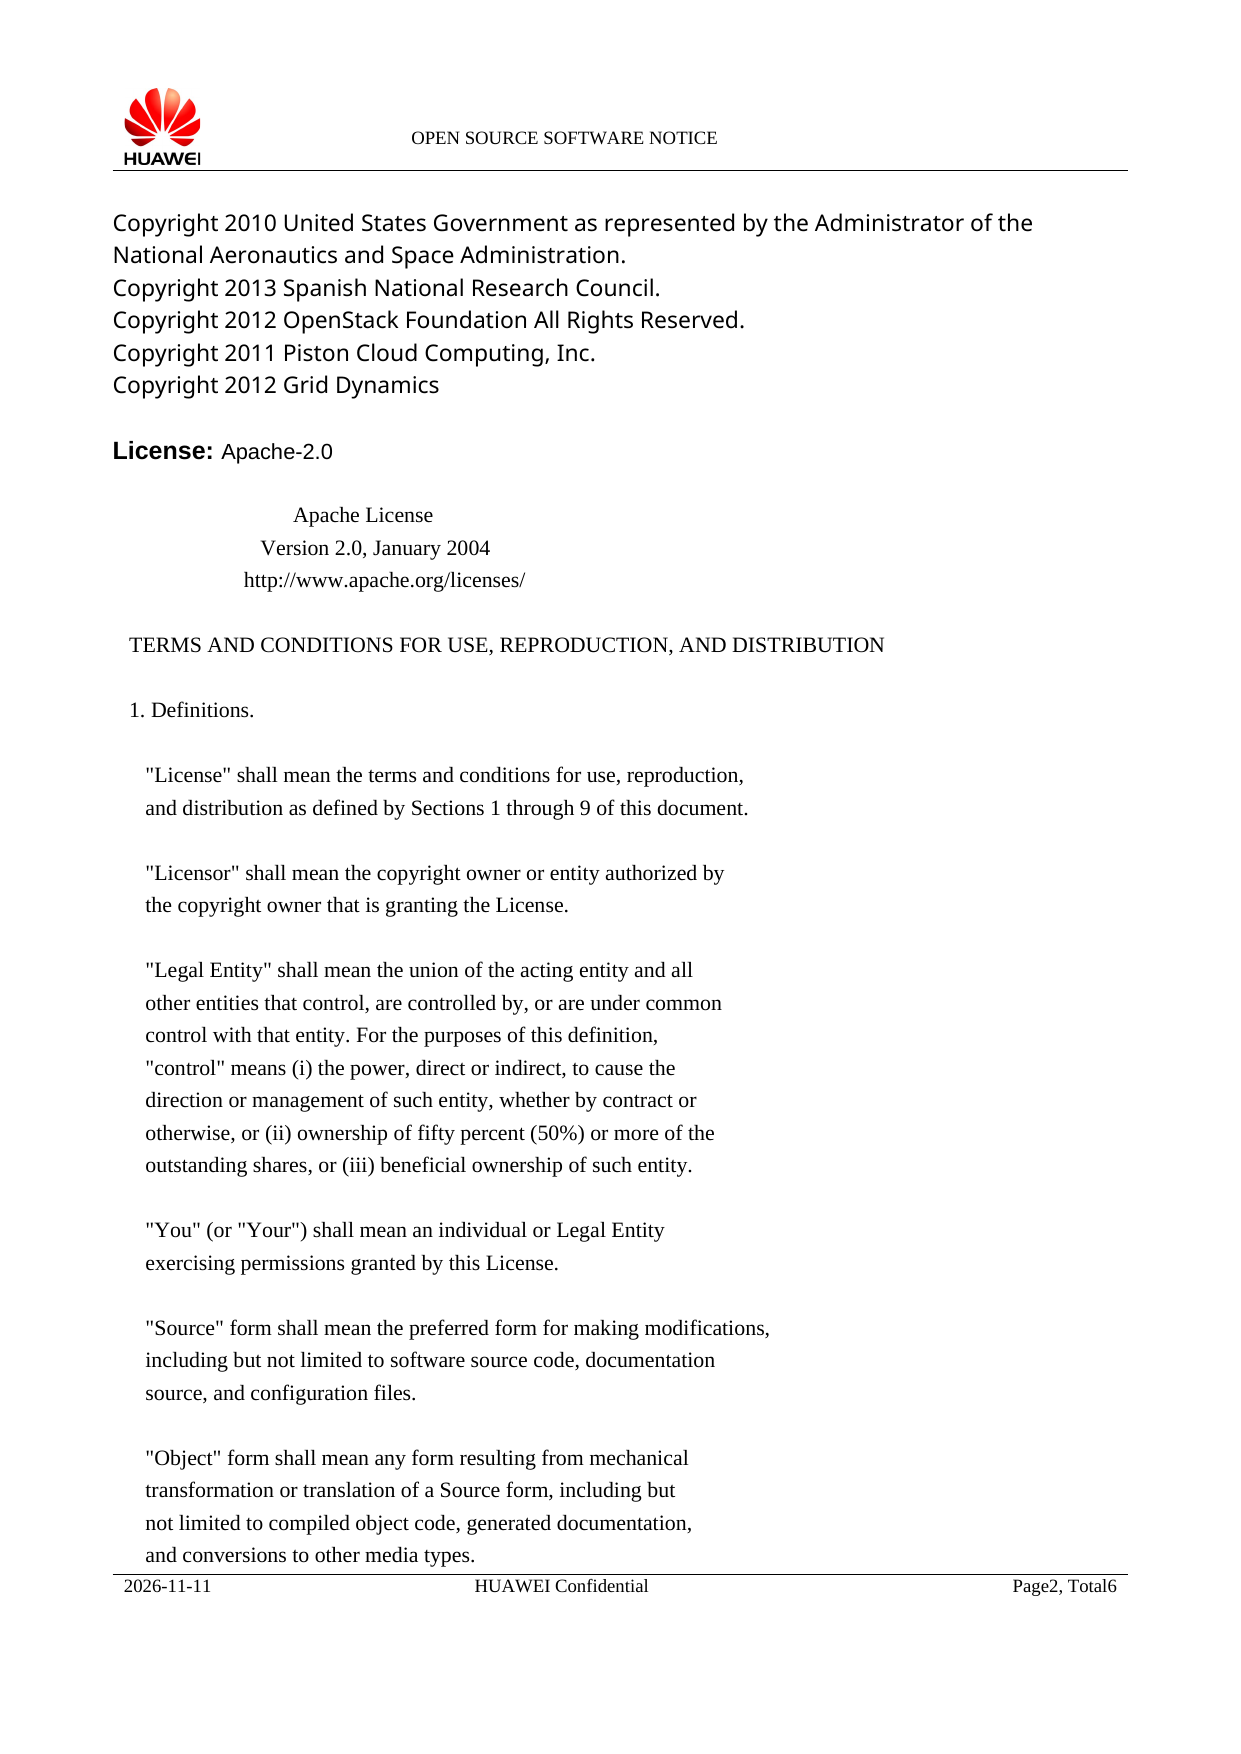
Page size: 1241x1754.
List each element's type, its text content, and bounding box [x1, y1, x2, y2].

text License: Apache-2.0 [112, 434, 1128, 466]
picture [124, 88, 201, 165]
